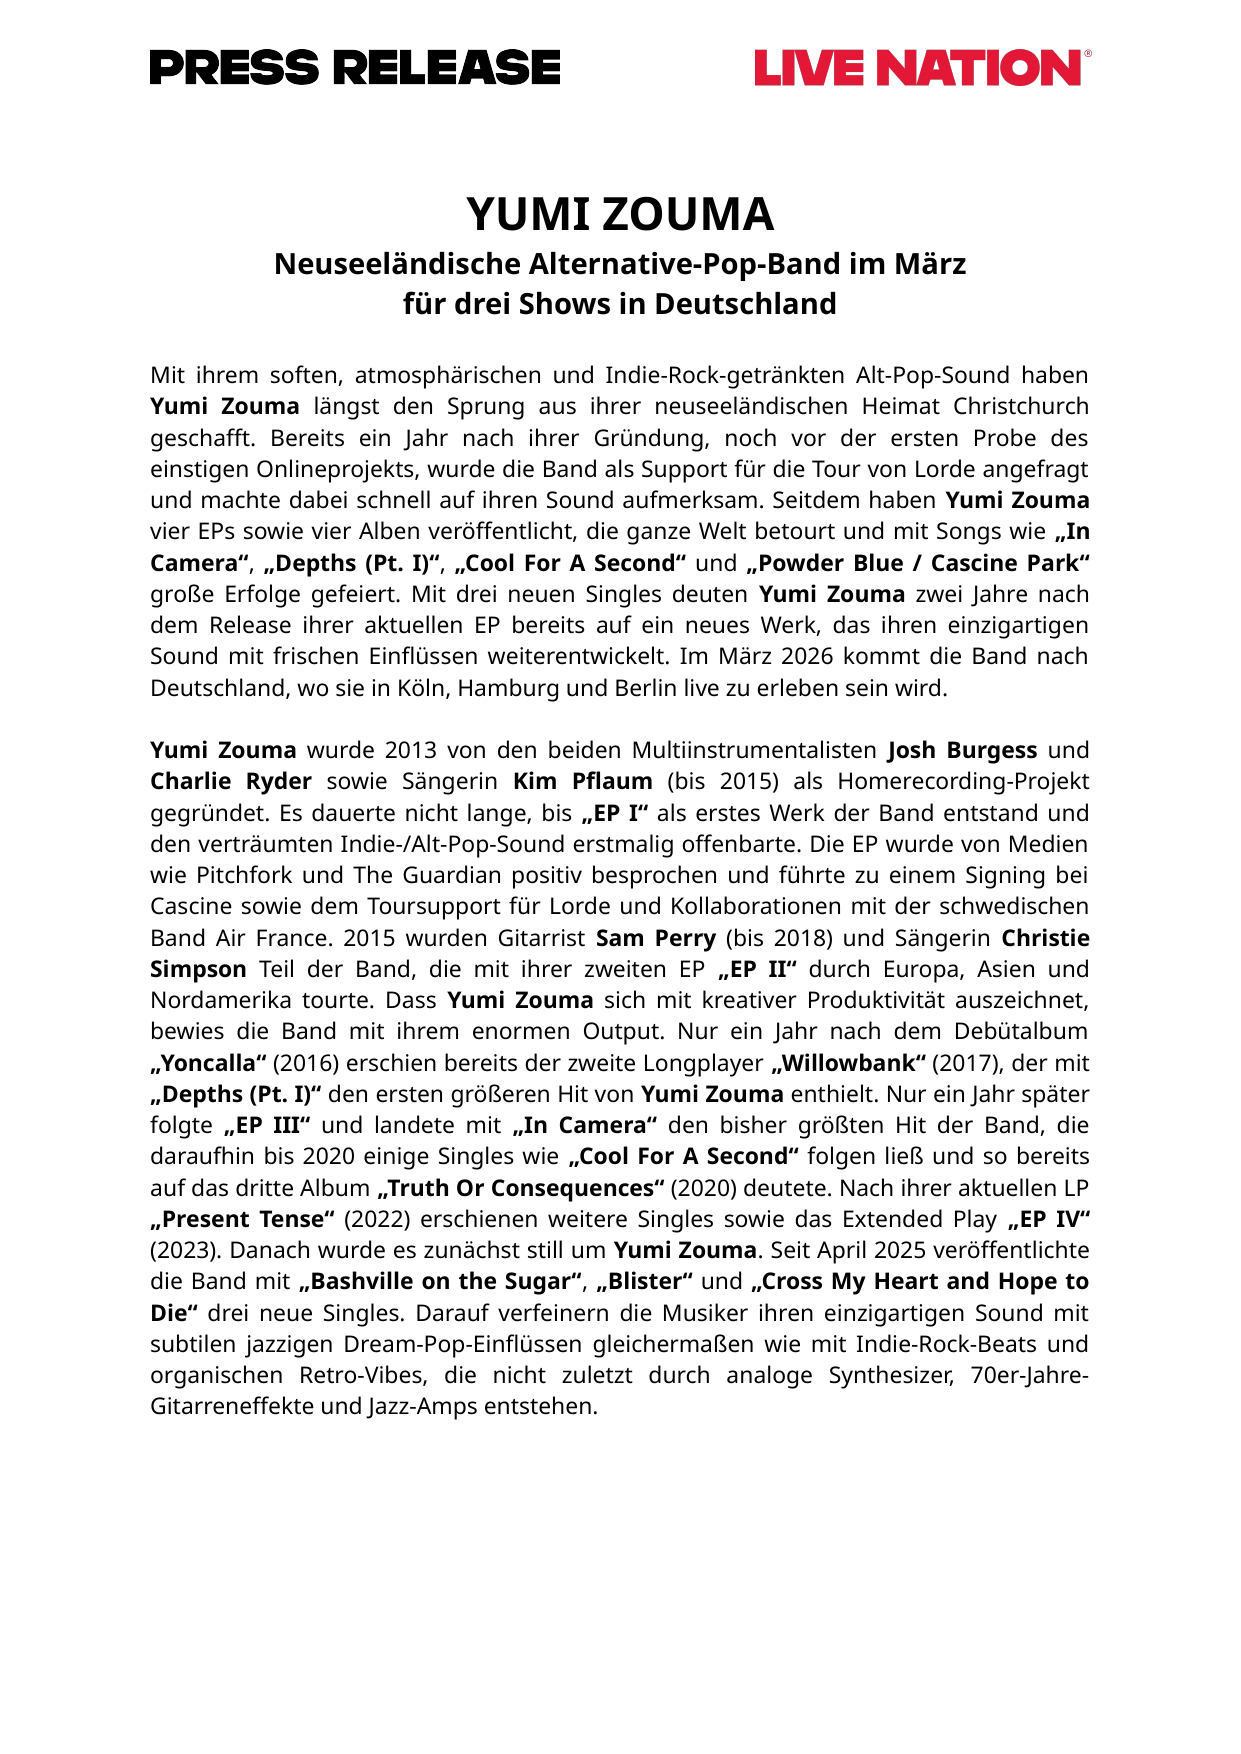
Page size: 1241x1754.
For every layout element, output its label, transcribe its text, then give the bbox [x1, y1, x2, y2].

text für drei Shows in Deutschland [150, 283, 1090, 323]
text Mit ihrem soften, atmosphärischen und Indie-Rock-getränkten Alt-Pop-Sound haben Yumi Zouma längst den Sprung aus ihrer neuseeländischen Heimat Christchurch geschafft. Bereits ein Jahr nach ihrer Gründung, noch vor der ersten Probe des einstigen Onlineprojekts, wurde die Band als Support für die Tour von Lorde angefragt und machte dabei schnell auf ihren Sound aufmerksam. Seitdem haben Yumi Zouma vier EPs sowie vier Alben veröffentlicht, die ganze Welt betourt und mit Songs wie „In Camera“, „Depths (Pt. I)“, „Cool For A Second“ und „Powder Blue / Cascine Park“ große Erfolge gefeiert. Mit drei neuen Singles deuten Yumi Zouma zwei Jahre nach dem Release ihrer aktuellen EP bereits auf ein neues Werk, das ihren einzigartigen Sound mit frischen Einflüssen weiterentwickelt. Im März 2026 kommt die Band nach Deutschland, wo sie in Köln, Hamburg und Berlin live zu erleben sein wird. [150, 359, 1090, 703]
text Yumi Zouma wurde 2013 von den beiden Multiinstrumentalisten Josh Burgess und Charlie Ryder sowie Sängerin Kim Pflaum (bis 2015) als Homerecording-Projekt gegründet. Es dauerte nicht lange, bis „EP I“ als erstes Werk der Band entstand und den verträumten Indie-/Alt-Pop-Sound erstmalig offenbarte. Die EP wurde von Medien wie Pitchfork und The Guardian positiv besprochen und führte zu einem Signing bei Cascine sowie dem Toursupport für Lorde und Kollaborationen mit der schwedischen Band Air France. 2015 wurden Gitarrist Sam Perry (bis 2018) und Sängerin Christie Simpson Teil der Band, die mit ihrer zweiten EP „EP II“ durch Europa, Asien und Nordamerika tourte. Dass Yumi Zouma sich mit kreativer Produktivität auszeichnet, bewies die Band mit ihrem enormen Output. Nur ein Jahr nach dem Debütalbum „Yoncalla“ (2016) erschien bereits der zweite Longplayer „Willowbank“ (2017), der mit „Depths (Pt. I)“ den ersten größeren Hit von Yumi Zouma enthielt. Nur ein Jahr später folgte „EP III“ und landete mit „In Camera“ den bisher größten Hit der Band, die daraufhin bis 2020 einige Singles wie „Cool For A Second“ folgen ließ und so bereits auf das dritte Album „Truth Or Consequences“ (2020) deutete. Nach ihrer aktuellen LP „Present Tense“ (2022) erschienen weitere Singles sowie das Extended Play „EP IV“ (2023). Danach wurde es zunächst still um Yumi Zouma. Seit April 2025 veröffentlichte die Band mit „Bashville on the Sugar“, „Blister“ und „Cross My Heart and Hope to Die“ drei neue Singles. Darauf verfeinern die Musiker ihren einzigartigen Sound mit subtilen jazzigen Dream-Pop-Einflüssen gleichermaßen wie mit Indie-Rock-Beats und organischen Retro-Vibes, die nicht zuletzt durch analoge Synthesizer, 70er-Jahre-Gitarreneffekte und Jazz-Amps entstehen. [150, 734, 1090, 1421]
picture [150, 49, 560, 85]
title YUMI ZOUMA [150, 181, 1090, 244]
picture [755, 49, 1092, 86]
text Neuseeländische Alternative-Pop-Band im März [150, 244, 1090, 283]
